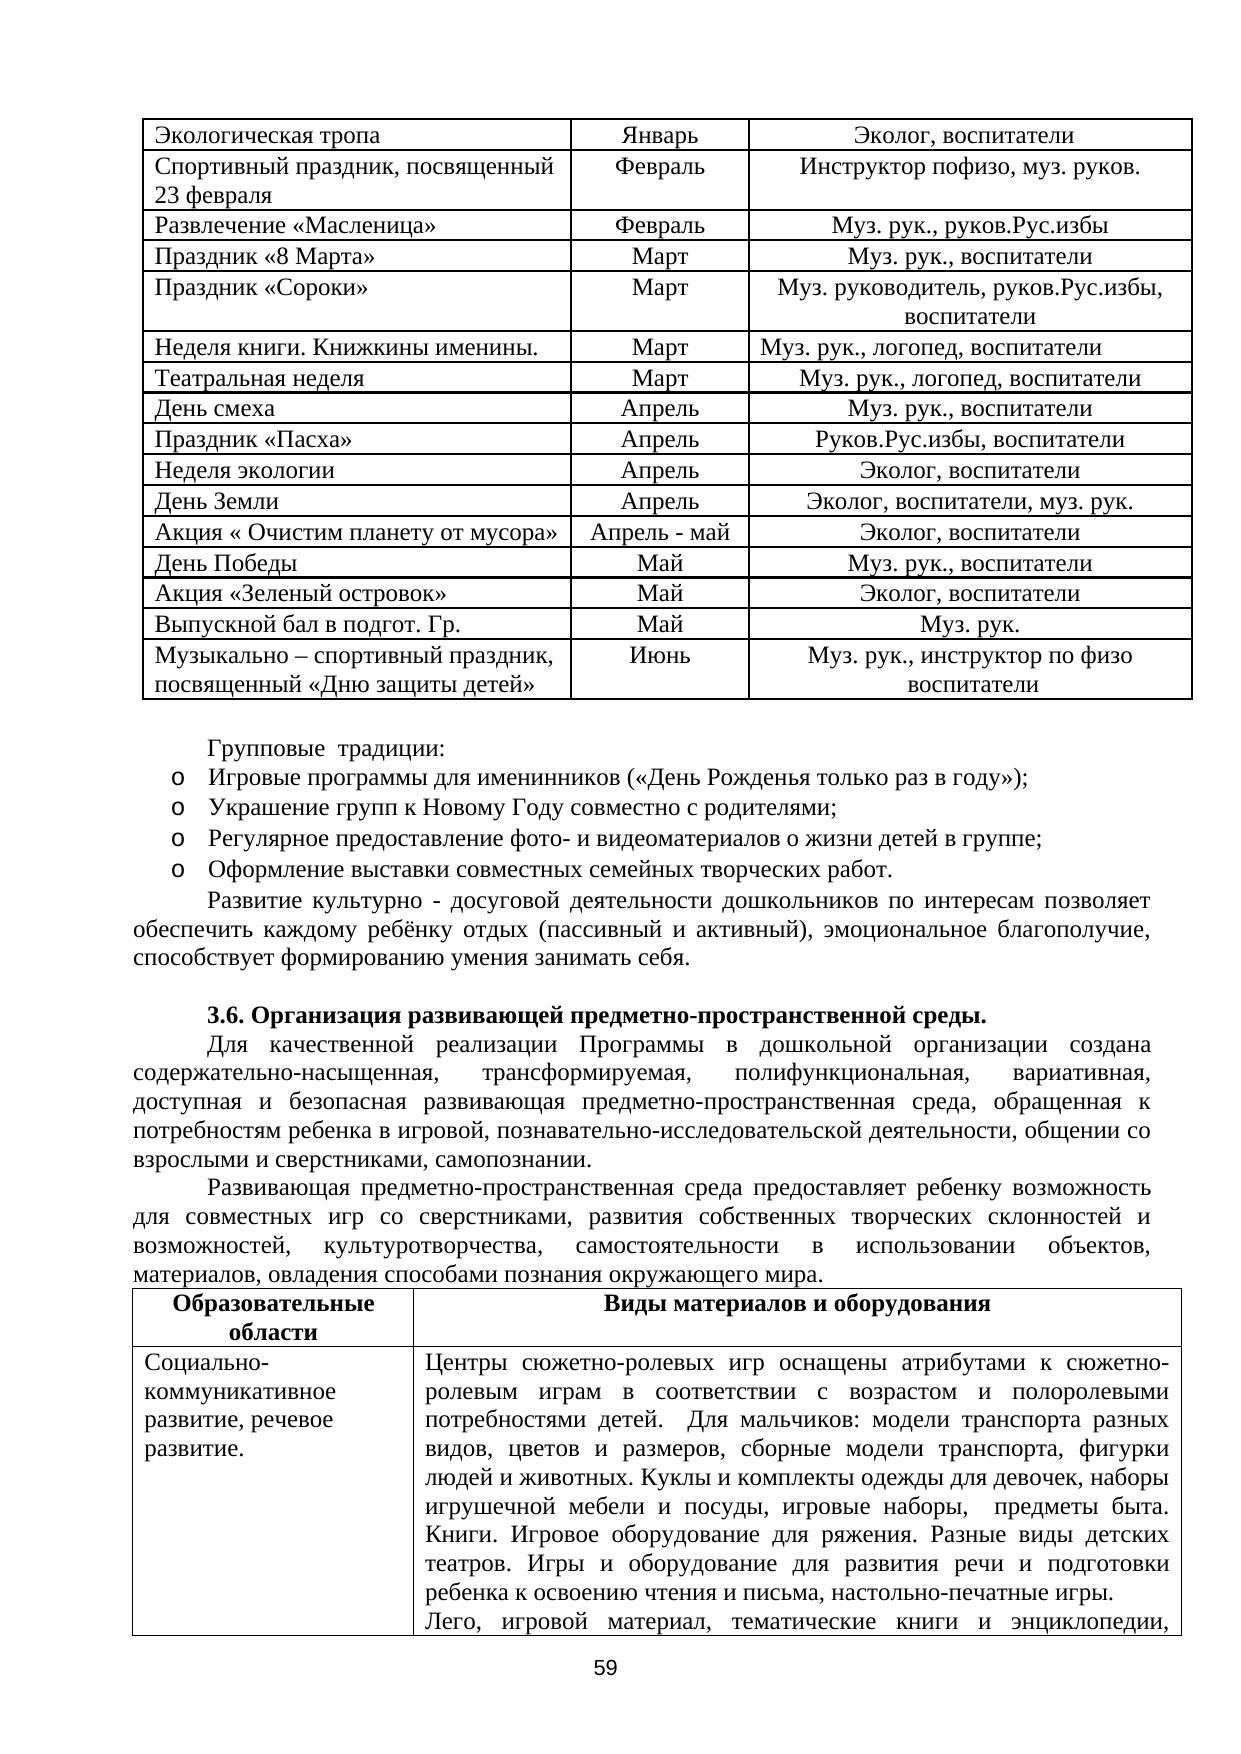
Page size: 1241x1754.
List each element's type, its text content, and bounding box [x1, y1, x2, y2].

table_cell Февраль [572, 211, 748, 239]
table_cell Праздник «8 Марта» [144, 241, 570, 270]
list Регулярное предоставление фото- и видеоматериалов о жизни детей в группе; [170, 823, 1152, 854]
table_cell Апрель [572, 486, 748, 515]
table_cell День Победы [144, 548, 570, 576]
table_cell Музыкально – спортивный праздник, посвященный «Дню защиты детей» [144, 640, 570, 698]
table_cell Экологическая тропа [144, 120, 570, 149]
table_cell Эколог, воспитатели [750, 517, 1191, 546]
table_cell Июнь [572, 640, 748, 698]
table_cell Март [572, 332, 748, 361]
table_cell Инструктор пофизо, муз. руков. [750, 151, 1191, 208]
table_cell Эколог, воспитатели, муз. рук. [750, 486, 1191, 515]
table_cell Март [572, 241, 748, 270]
table_cell Муз. рук., руков.Рус.избы [750, 211, 1191, 239]
text Для качественной реализации Программы в дошкольной организации создана содержательно-насыщенная, трансформируемая, полифункциональная, вариативная, доступная и безопасная развивающая предметно-пространственная среда, обращенная к потребностям ребенка в игровой, познавательно-исследовательской деятельности, общении со взрослыми и сверстниками, самопознании. [133, 1029, 1152, 1172]
table_cell Муз. рук., воспитатели [750, 548, 1191, 576]
table_cell Акция «Зеленый островок» [144, 579, 570, 607]
table_cell Руков.Рус.избы, воспитатели [750, 424, 1191, 453]
table_cell Праздник «Пасха» [144, 424, 570, 453]
table_cell Муз. рук., воспитатели [750, 394, 1191, 422]
text 3.6. Организация развивающей предметно-пространственной среды. [133, 1000, 1152, 1029]
table_cell Апрель [572, 394, 748, 422]
table_cell Выпускной бал в подгот. Гр. [144, 609, 570, 638]
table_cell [414, 1347, 1181, 1634]
table_cell Эколог, воспитатели [750, 455, 1191, 484]
table_header Виды материалов и оборудования [414, 1289, 1181, 1346]
table_cell Развлечение «Масленица» [144, 211, 570, 239]
table_cell Муз. рук., логопед, воспитатели [750, 363, 1191, 391]
table_cell День смеха [144, 394, 570, 422]
list Оформление выставки совместных семейных творческих работ. [170, 854, 1152, 885]
table_cell Спортивный праздник, посвященный 23 февраля [144, 151, 570, 208]
table_cell Неделя книги. Книжкины именины. [144, 332, 570, 361]
list Игровые программы для именинников («День Рожденья только раз в году»); [170, 762, 1152, 792]
text Развитие культурно - досуговой деятельности дошкольников по интересам позволяет обеспечить каждому ребёнку отдых (пассивный и активный), эмоциональное благополучие, способствует формированию умения занимать себя. [133, 885, 1152, 971]
table_cell Театральная неделя [144, 363, 570, 391]
table_cell Апрель [572, 424, 748, 453]
table_cell Май [572, 548, 748, 576]
table_cell Апрель - май [572, 517, 748, 546]
table_cell Эколог, воспитатели [750, 579, 1191, 607]
table_cell Январь [572, 120, 748, 149]
table_header Образовательные области [133, 1289, 413, 1346]
text Групповые традиции: [133, 733, 1152, 762]
table_cell Март [572, 363, 748, 391]
table_cell День Земли [144, 486, 570, 515]
table_cell Муз. рук., логопед, воспитатели [750, 332, 1191, 361]
table_cell Праздник «Сороки» [144, 272, 570, 330]
text Развивающая предметно-пространственная среда предоставляет ребенку возможность для совместных игр со сверстниками, развития собственных творческих склонностей и возможностей, культуротворчества, самостоятельности в использовании объектов, материалов, овладения способами познания окружающего мира. [133, 1172, 1152, 1287]
table_cell Март [572, 272, 748, 330]
table_cell Муз. руководитель, руков.Рус.избы, воспитатели [750, 272, 1191, 330]
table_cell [133, 1347, 413, 1634]
table_cell Муз. рук., инструктор по физо воспитатели [750, 640, 1191, 698]
table_cell Муз. рук., воспитатели [750, 241, 1191, 270]
table_cell Февраль [572, 151, 748, 208]
table_cell Май [572, 579, 748, 607]
table_cell Эколог, воспитатели [750, 120, 1191, 149]
list Украшение групп к Новому Году совместно с родителями; [170, 792, 1152, 823]
table_cell Акция « Очистим планету от мусора» [144, 517, 570, 546]
table_cell Муз. рук. [750, 609, 1191, 638]
table_cell Май [572, 609, 748, 638]
table_cell Апрель [572, 455, 748, 484]
table_cell Неделя экологии [144, 455, 570, 484]
